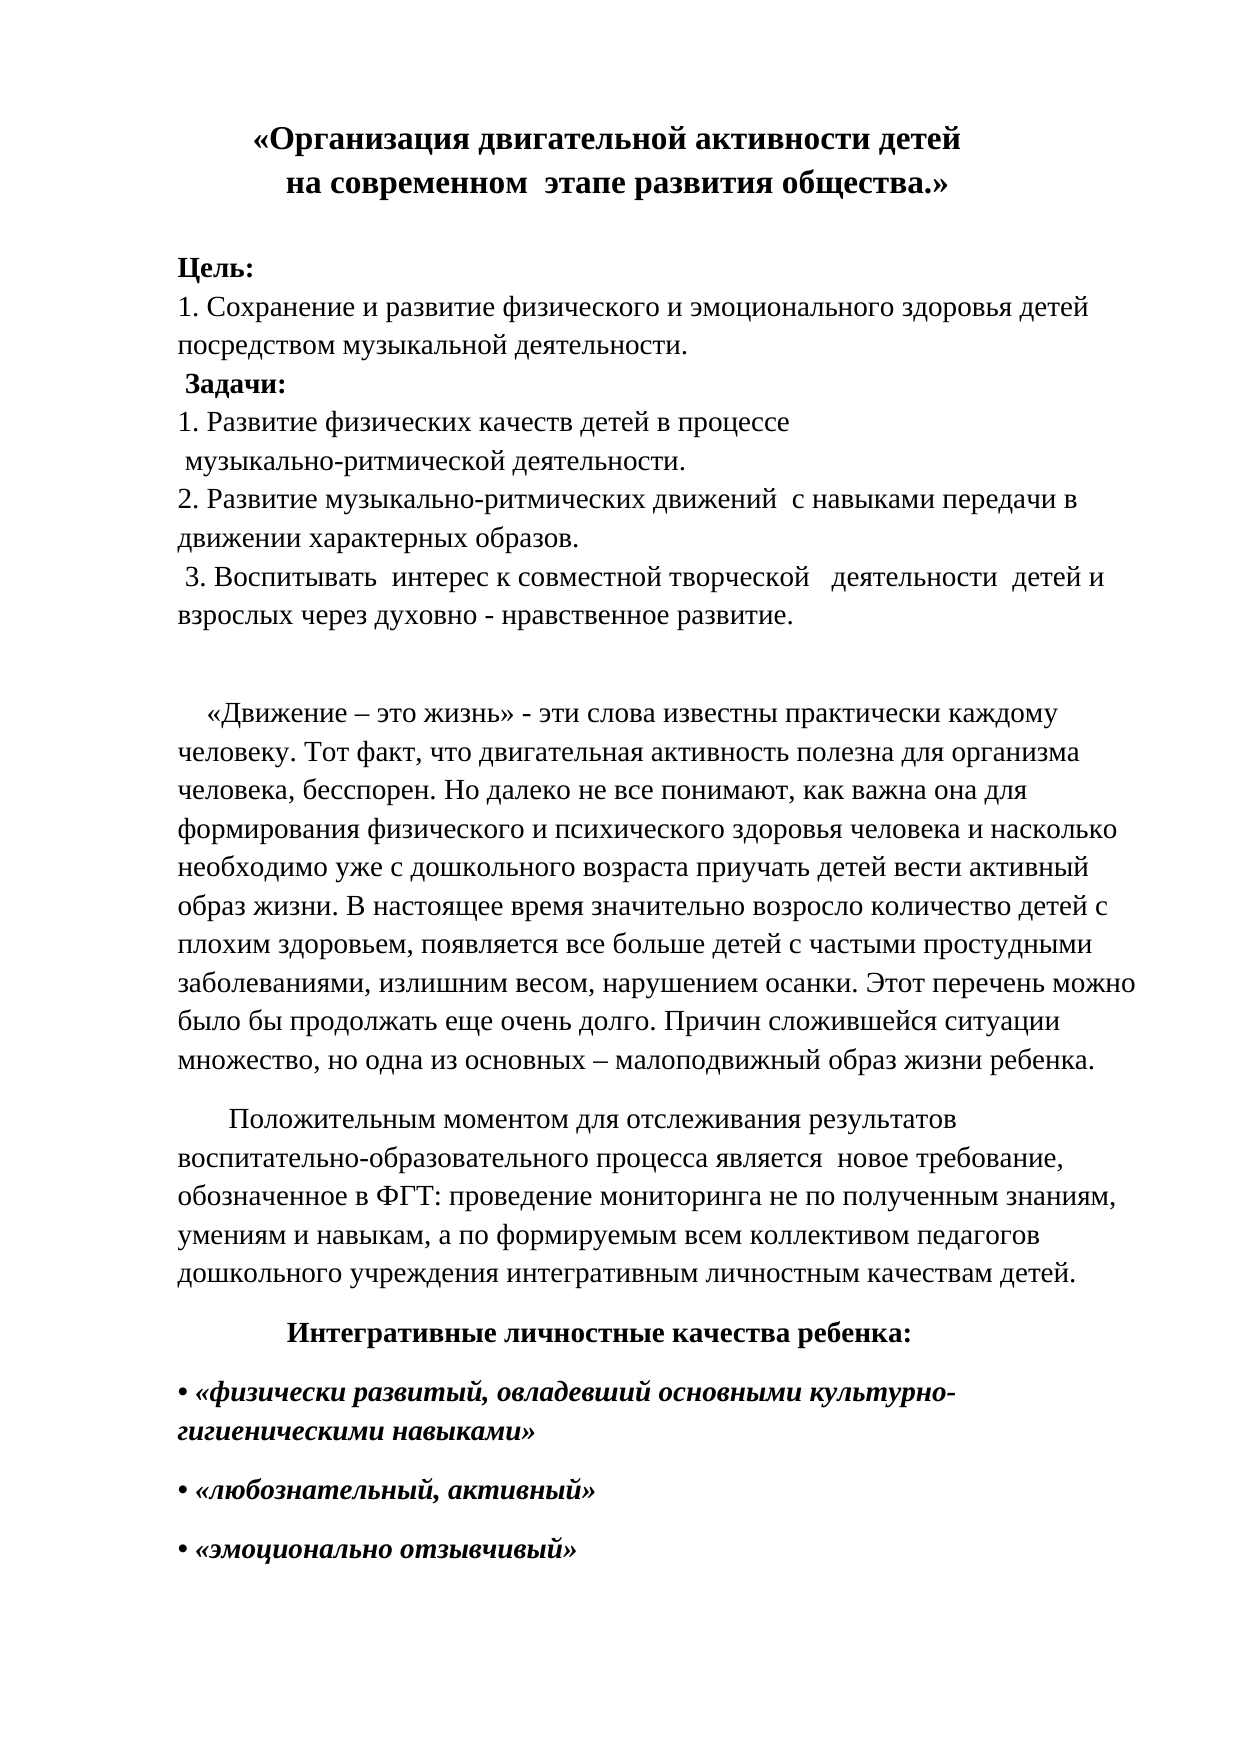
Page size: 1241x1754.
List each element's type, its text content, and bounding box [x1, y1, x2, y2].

text • «любознательный, активный» [177, 1472, 1152, 1506]
text • «физически развитый, овладевший основными культурно-гигиеническими навыками» [177, 1374, 1152, 1446]
text «Движение – это жизнь» - эти слова известны практически каждому человеку. Тот факт, что двигательная активность полезна для организма человека, бесспорен. Но далеко не все понимают, как важна она для формирования физического и психического здоровья человека и насколько необходимо уже с дошкольного возраста приучать детей вести активный образ жизни. В настоящее время значительно возросло количество детей с плохим здоровьем, появляется все больше детей с частыми простудными заболеваниями, излишним весом, нарушением осанки. Этот перечень можно было бы продолжать еще очень долго. Причин сложившейся ситуации множество, но одна из основных – малоподвижный образ жизни ребенка. [177, 695, 1152, 1076]
text Положительным моментом для отслеживания результатов воспитательно-образовательного процесса является новое требование, обозначенное в ФГТ: проведение мониторинга не по полученным знаниям, умениям и навыкам, а по формируемым всем коллективом педагогов дошкольного учреждения интегративным личностным качествам детей. [177, 1101, 1152, 1289]
text музыкально-ритмической деятельности. [177, 443, 1152, 477]
text • «эмоционально отзывчивый» [177, 1532, 1152, 1565]
text 2. Развитие музыкально-ритмических движений с навыками передачи в движении характерных образов. [177, 482, 1152, 554]
text на современном этапе развития общества.» [177, 162, 1152, 201]
text 1. Сохранение и развитие физического и эмоционального здоровья детей посредством музыкальной деятельности. [177, 289, 1152, 361]
text Задачи: [177, 366, 1152, 399]
text 3. Воспитывать интерес к совместной творческой деятельности детей и взрослых через духовно - нравственное развитие. [177, 559, 1152, 631]
text «Организация двигательной активности детей [177, 118, 1152, 156]
text Цель: [177, 250, 1152, 284]
text Интегративные личностные качества ребенка: [177, 1315, 1152, 1348]
text 1. Развитие физических качеств детей в процессе [177, 404, 1152, 438]
